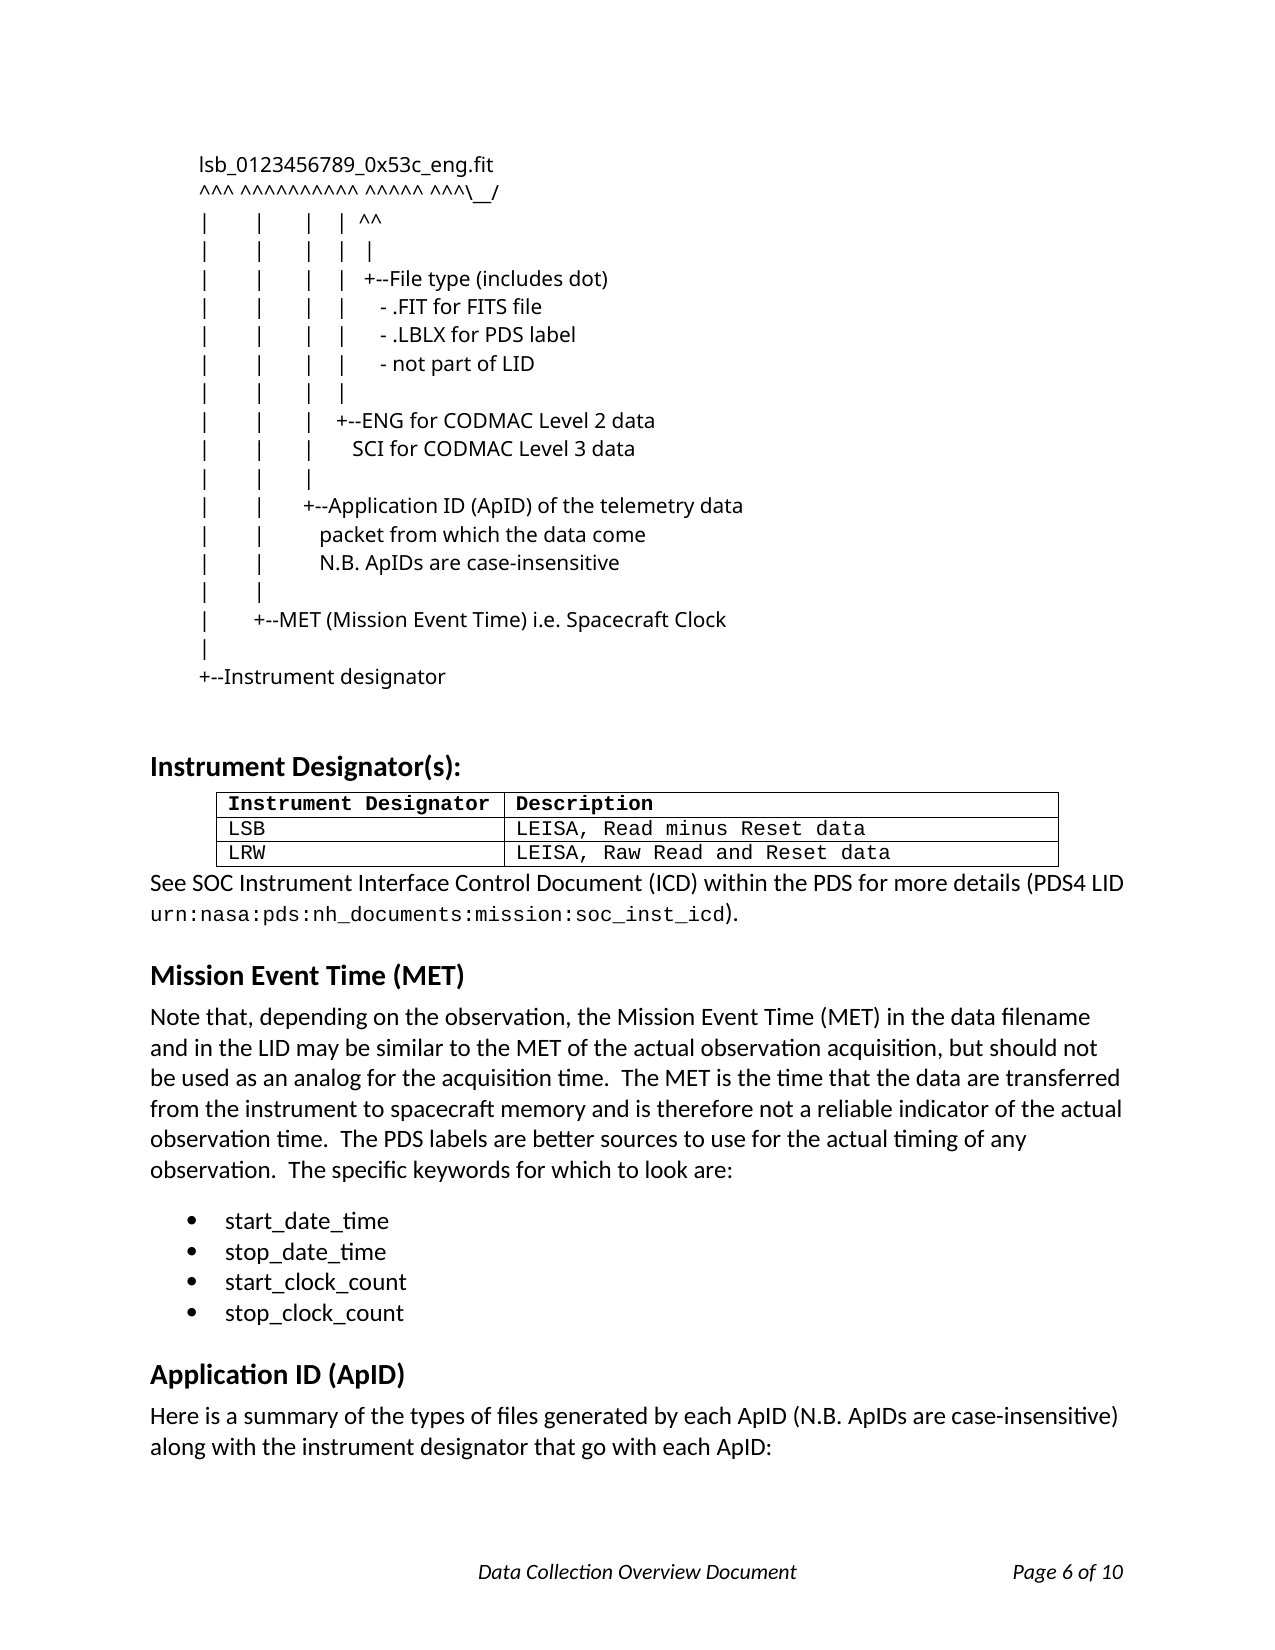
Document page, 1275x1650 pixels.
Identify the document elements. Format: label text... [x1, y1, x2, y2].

list start_clock_count [187, 1266, 1125, 1297]
table_header Instrument Designator [217, 793, 504, 817]
text | | | | +--File type (includes dot) [150, 264, 1125, 292]
text See SOC Instrument Interface Control Document (ICD) within the PDS for more details (PDS4 LID urn:nasa:pds:nh_documents:mission:soc_inst_icd). [150, 867, 1125, 928]
list start_date_time [187, 1205, 1125, 1236]
text | +--MET (Mission Event Time) i.e. Spacecraft Clock [150, 605, 1125, 633]
text | | | | ^^ [150, 207, 1125, 235]
table_header Description [505, 793, 1058, 817]
list stop_clock_count [187, 1297, 1125, 1327]
table_cell LEISA, Raw Read and Reset data [505, 842, 1058, 866]
text | | | | - .FIT for FITS file [150, 292, 1125, 321]
text | | packet from which the data come [150, 520, 1125, 548]
text | | | SCI for CODMAC Level 3 data [150, 434, 1125, 463]
table_cell LEISA, Read minus Reset data [505, 818, 1058, 841]
subtitle Mission Event Time (MET) [150, 957, 1125, 993]
subtitle Instrument Designator(s): [150, 748, 1125, 783]
text | | | +--ENG for CODMAC Level 2 data [150, 406, 1125, 434]
text | | | | - not part of LID [150, 349, 1125, 377]
text +--Instrument designator [150, 662, 1125, 690]
table_cell LSB [217, 818, 504, 841]
text Here is a summary of the types of files generated by each ApID (N.B. ApIDs are case-insensitive) along with the instrument designator that go with each ApID: [150, 1400, 1125, 1461]
text | [150, 633, 1125, 662]
table_cell LRW [217, 842, 504, 866]
text lsb_0123456789_0x53c_eng.fit [150, 150, 1125, 178]
text | | N.B. ApIDs are case-insensitive [150, 548, 1125, 577]
list stop_date_time [187, 1236, 1125, 1266]
text | | | | [150, 377, 1125, 406]
text | | +--Application ID (ApID) of the telemetry data [150, 491, 1125, 520]
text | | | | | [150, 235, 1125, 264]
text ^^^ ^^^^^^^^^^ ^^^^^ ^^^\__/ [150, 178, 1125, 207]
subtitle Application ID (ApID) [150, 1356, 1125, 1392]
text | | | [150, 463, 1125, 491]
text Note that, depending on the observation, the Mission Event Time (MET) in the data filename and in the LID may be similar to the MET of the actual observation acquisition, but should not be used as an analog for the acquisition time. The MET is the time that the data are transferred from the instrument to spacecraft memory and is therefore not a reliable indicator of the actual observation time. The PDS labels are better sources to use for the actual timing of any observation. The specific keywords for which to look are: [150, 1001, 1125, 1184]
text | | [150, 577, 1125, 605]
text | | | | - .LBLX for PDS label [150, 321, 1125, 349]
